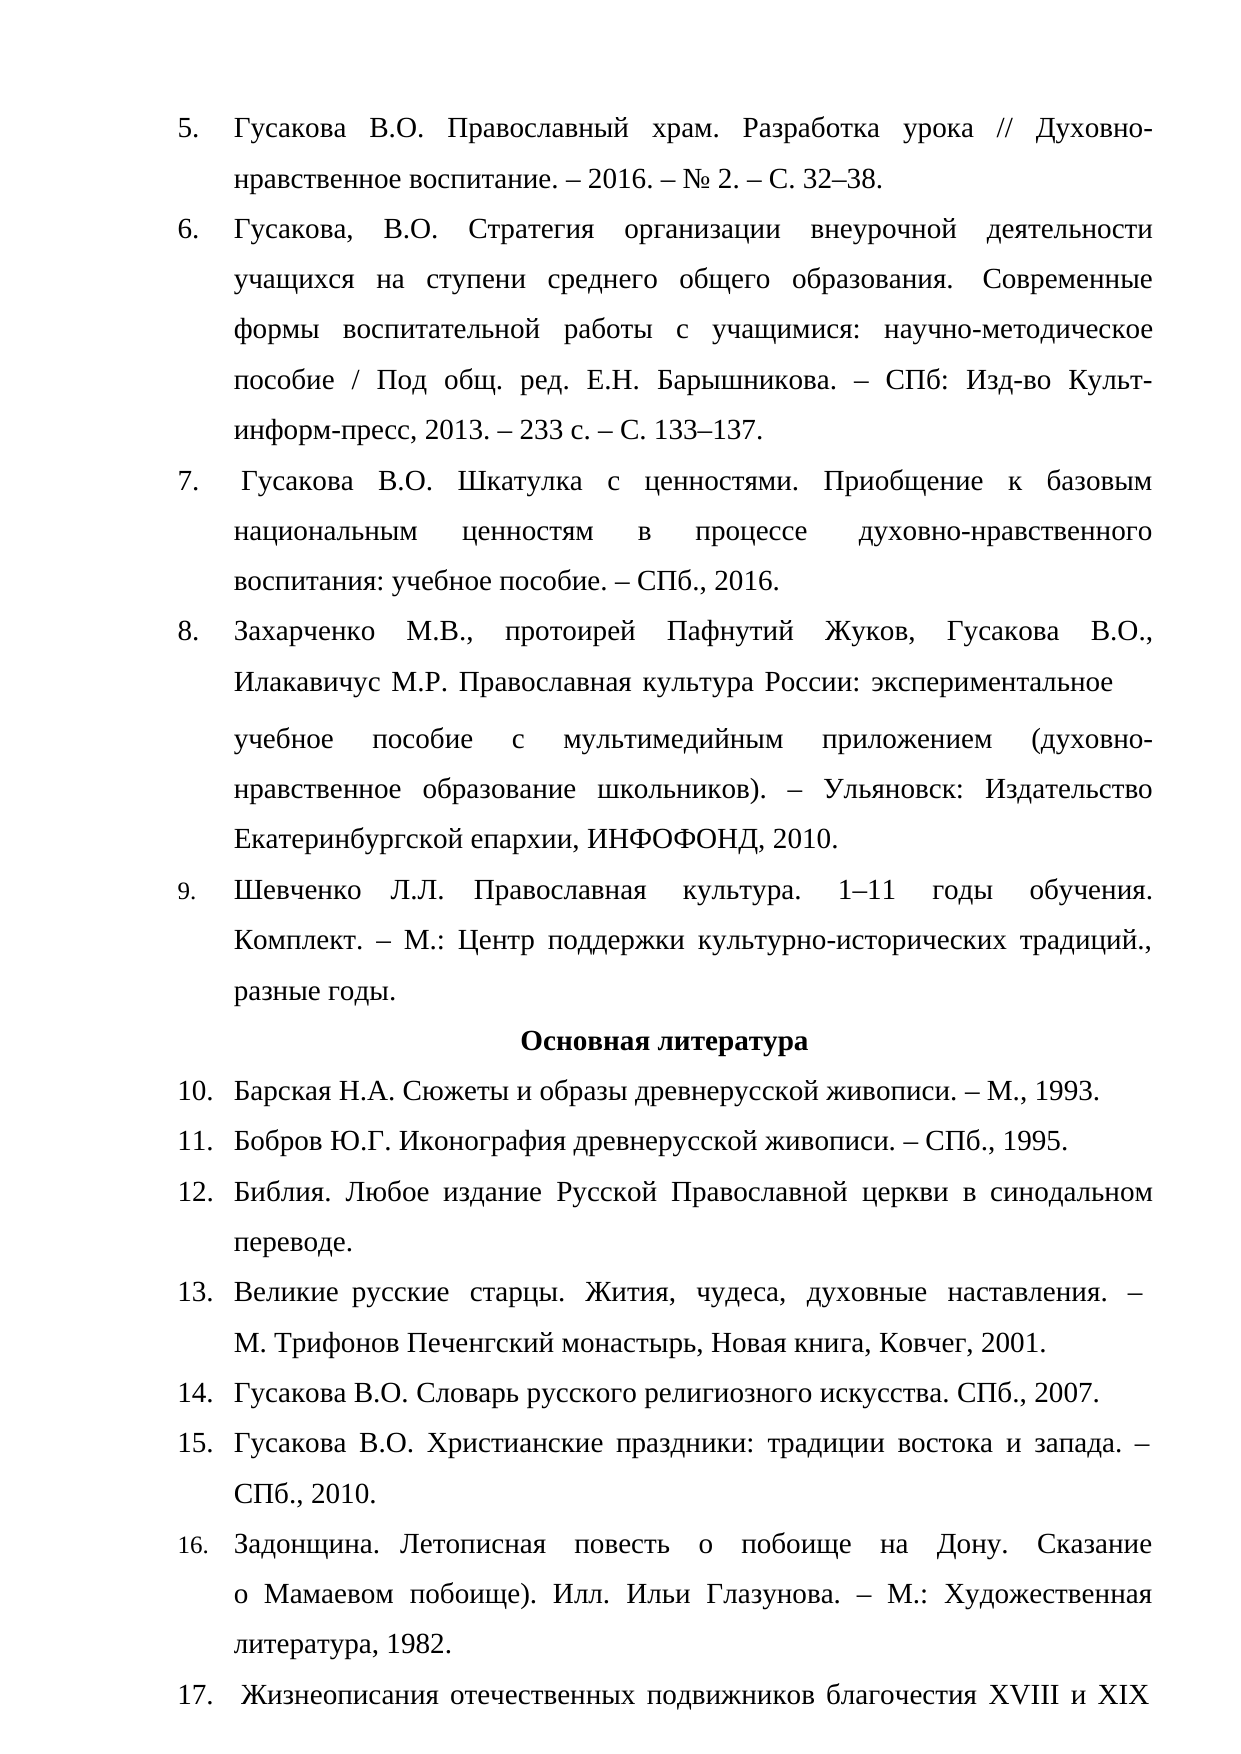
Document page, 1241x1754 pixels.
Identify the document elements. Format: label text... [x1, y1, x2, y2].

list Бобров Ю.Г. Иконография древнерусской живописи. – СПб., 1995. [177, 1123, 1165, 1157]
list Гусакова В.О. Шкатулка с ценностями. Приобщение к базовым национальным ценностям в процессе духовно-нравственного воспитания: учебное пособие. – СПб., 2016. [177, 463, 1153, 597]
list Гусакова В.О. Словарь русского религиозного искусства. СПб., 2007. [177, 1375, 1165, 1409]
text учебное пособие с мультимедийным приложением (духовно- нравственное образование школьников). – Ульяновск: Издательство Екатеринбургской епархии, ИНФОФОНД, 2010. [233, 721, 1153, 855]
list Библия. Любое издание Русской Православной церкви в синодальном переводе. [177, 1174, 1153, 1258]
list Захарченко М.В., протоирей Пафнутий Жуков, Гусакова В.О., Илакавичус М.Р. Православная культура России: экспериментальное [177, 613, 1153, 697]
list Барская Н.А. Сюжеты и образы древнерусской живописи. – М., 1993. [177, 1073, 1165, 1107]
list Задонщина. Летописная повесть о побоище на Дону. Сказание о Мамаевом побоище). Илл. Ильи Глазунова. – М.: Художественная литература, 1982. [177, 1526, 1153, 1660]
list Гусакова, В.О. Стратегия организации внеурочной деятельности учащихся на ступени среднего общего образования. Современные формы воспитательной работы с учащимися: научно-методическое пособие / Под общ. ред. Е.Н. Барышникова. – СПб: Изд-во Культ- информ-пресс, 2013. – 233 с. – С. 133–137. [177, 211, 1153, 446]
subtitle Основная литература [520, 1023, 1165, 1057]
list Гусакова В.О. Христианские праздники: традиции востока и запада. – [177, 1426, 1165, 1459]
list Шевченко Л.Л. Православная культура. 1–11 годы обучения. Комплект. – М.: Центр поддержки культурно-исторических традиций., разные годы. [177, 872, 1153, 1006]
list Жизнеописания отечественных подвижников благочестия XVIII и XIX [177, 1677, 1165, 1711]
list Гусакова В.О. Православный храм. Разработка урока // Духовно- нравственное воспитание. – 2016. – № 2. – С. 32–38. [177, 110, 1153, 194]
list Великие русские старцы. Жития, чудеса, духовные наставления. – [177, 1275, 1165, 1308]
text М. Трифонов Печенгский монастырь, Новая книга, Ковчег, 2001. [233, 1325, 1165, 1358]
text СПб., 2010. [233, 1476, 1165, 1509]
